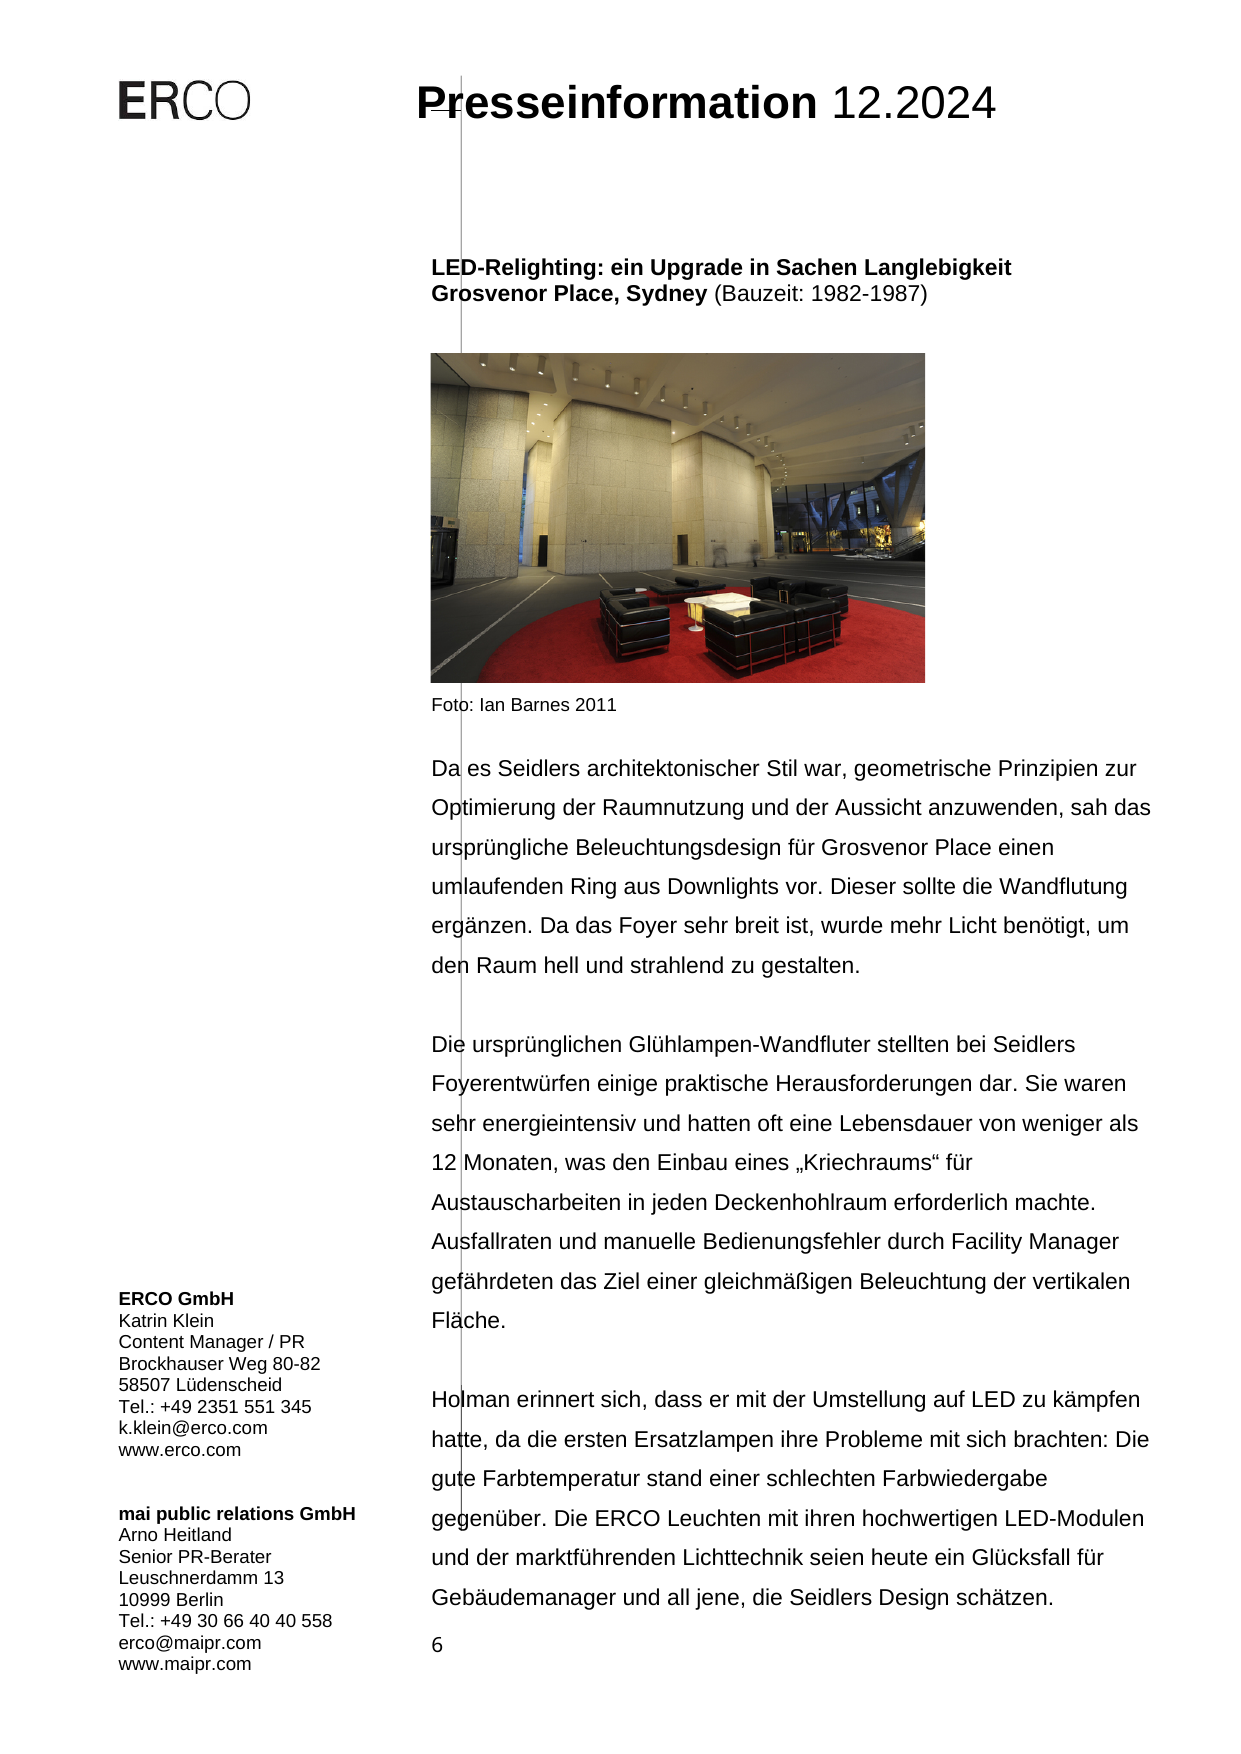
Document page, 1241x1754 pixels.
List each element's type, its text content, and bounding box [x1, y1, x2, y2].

picture [430, 353, 926, 683]
text Da es Seidlers architektonischer Stil war, geometrische Prinzipien zur Optimierung der Raumnutzung und der Aussicht anzuwenden, sah das ursprüngliche Beleuchtungsdesign für Grosvenor Place einen umlaufenden Ring aus Downlights vor. Dieser sollte die Wandflutung ergänzen. Da das Foyer sehr breit ist, wurde mehr Licht benötigt, um den Raum hell und strahlend zu gestalten. [431, 754, 1152, 978]
text LED-Relighting: ein Upgrade in Sachen Langlebigkeit [431, 254, 1152, 280]
picture [118, 79, 251, 121]
text Foto: Ian Barnes 2011 [431, 693, 1152, 715]
text Holman erinnert sich, dass er mit der Umstellung auf LED zu kämpfen hatte, da die ersten Ersatzlampen ihre Probleme mit sich brachten: Die gute Farbtemperatur stand einer schlechten Farbwiedergabe gegenüber. Die ERCO Leuchten mit ihren hochwertigen LED-Modulen und der marktführenden Lichttechnik seien heute ein Glücksfall für Gebäudemanager und all jene, die Seidlers Design schätzen. [431, 1386, 1152, 1610]
text Grosvenor Place, Sydney (Bauzeit: 1982-1987) [431, 280, 1152, 307]
text Die ursprünglichen Glühlampen-Wandfluter stellten bei Seidlers Foyerentwürfen einige praktische Herausforderungen dar. Sie waren sehr energieintensiv und hatten oft eine Lebensdauer von weniger als 12 Monaten, was den Einbau eines „Kriechraums“ für Austauscharbeiten in jeden Deckenhohlraum erforderlich machte. Ausfallraten und manuelle Bedienungsfehler durch Facility Manager gefährdeten das Ziel einer gleichmäßigen Beleuchtung der vertikalen Fläche. [431, 1031, 1152, 1334]
